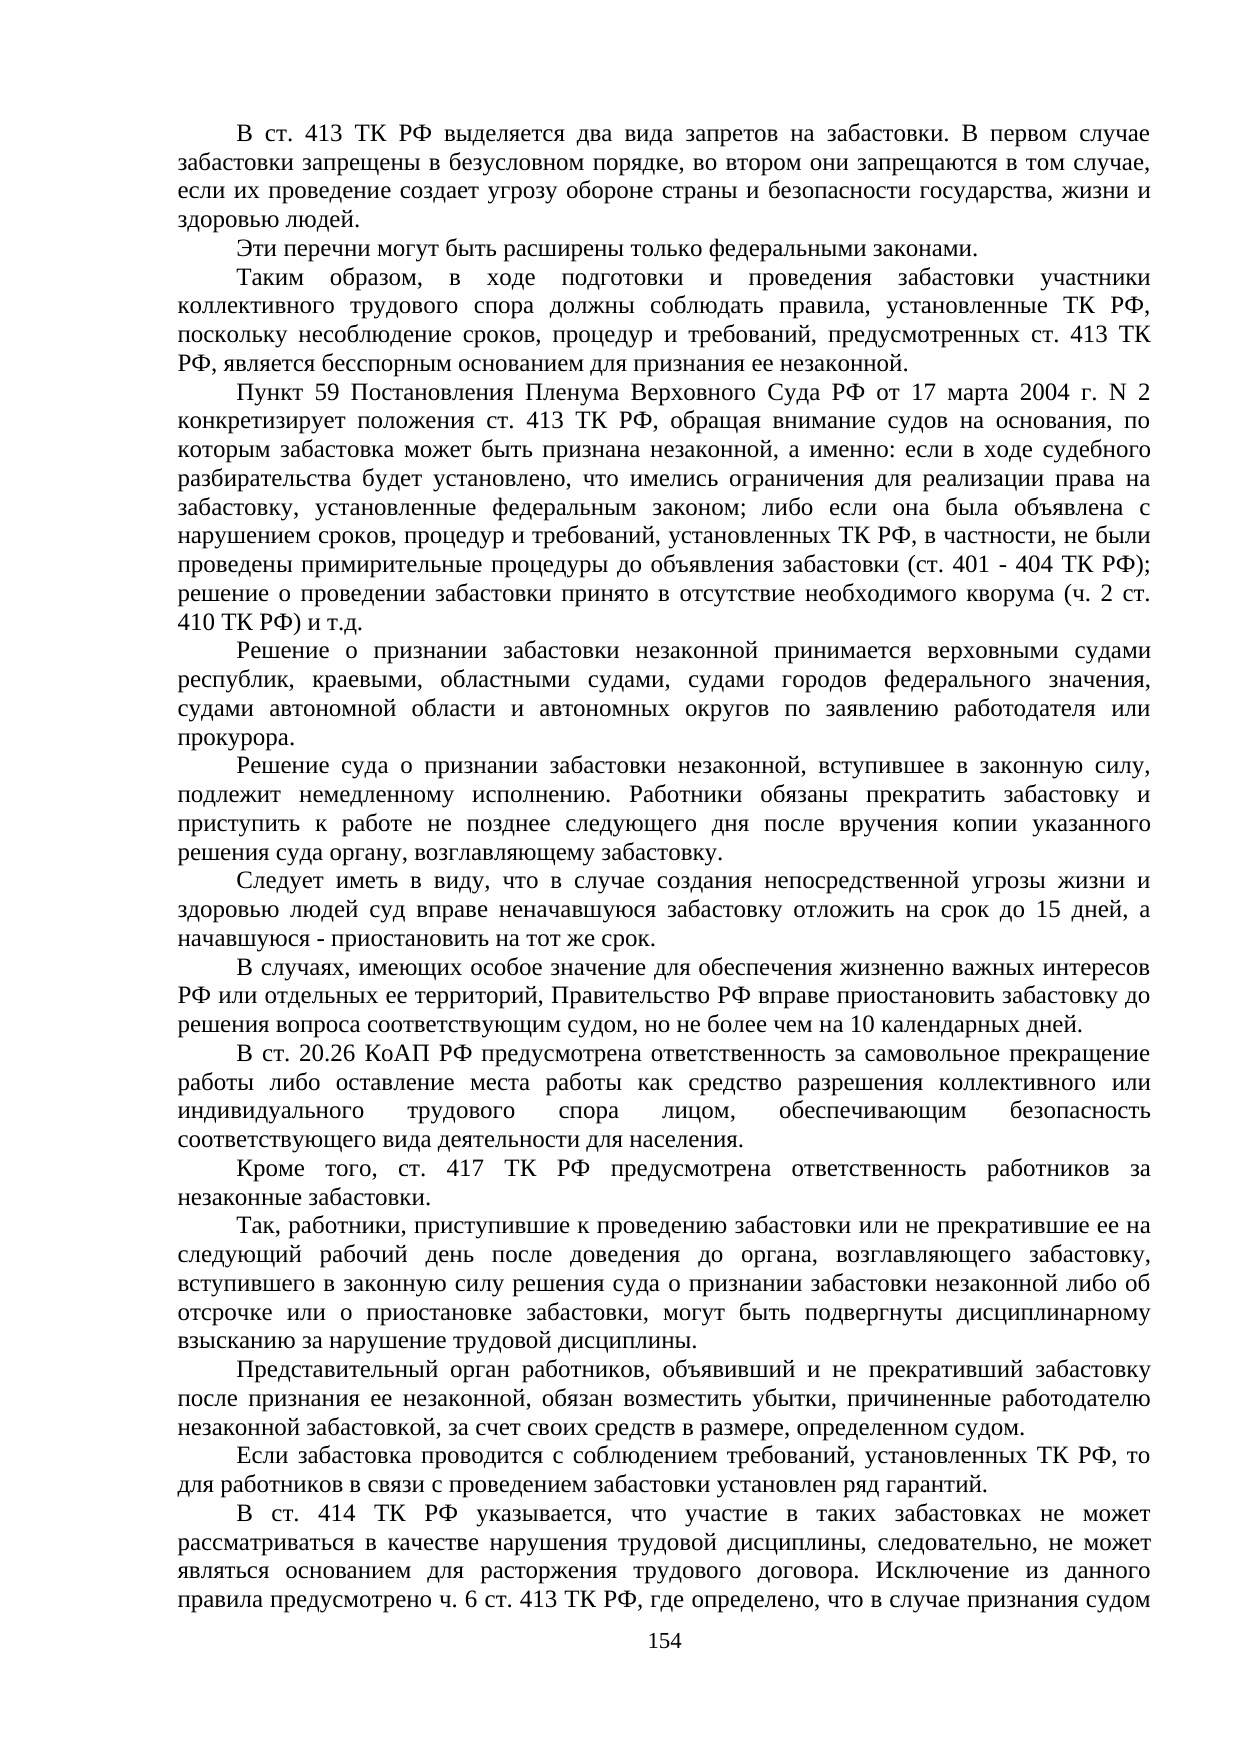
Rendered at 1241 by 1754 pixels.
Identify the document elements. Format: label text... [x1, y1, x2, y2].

text Эти перечни могут быть расширены только федеральными законами. [177, 233, 1152, 262]
text Решение о признании забастовки незаконной принимается верховными судами республик, краевыми, областными судами, судами городов федерального значения, судами автономной области и автономных округов по заявлению работодателя или прокурора. [177, 636, 1152, 751]
text В ст. 20.26 КоАП РФ предусмотрена ответственность за самовольное прекращение работы либо оставление места работы как средство разрешения коллективного или индивидуального трудового спора лицом, обеспечивающим безопасность соответствующего вида деятельности для населения. [177, 1038, 1152, 1153]
text Пункт 59 Постановления Пленума Верховного Суда РФ от 17 марта 2004 г. N 2 конкретизирует положения ст. 413 ТК РФ, обращая внимание судов на основания, по которым забастовка может быть признана незаконной, а именно: если в ходе судебного разбирательства будет установлено, что имелись ограничения для реализации права на забастовку, установленные федеральным законом; либо если она была объявлена с нарушением сроков, процедур и требований, установленных ТК РФ, в частности, не были проведены примирительные процедуры до объявления забастовки (ст. 401 - 404 ТК РФ); решение о проведении забастовки принято в отсутствие необходимого кворума (ч. 2 ст. 410 ТК РФ) и т.д. [177, 377, 1152, 636]
text Так, работники, приступившие к проведению забастовки или не прекратившие ее на следующий рабочий день после доведения до органа, возглавляющего забастовку, вступившего в законную силу решения суда о признании забастовки незаконной либо об отсрочке или о приостановке забастовки, могут быть подвергнуты дисциплинарному взысканию за нарушение трудовой дисциплины. [177, 1211, 1152, 1354]
text Решение суда о признании забастовки незаконной, вступившее в законную силу, подлежит немедленному исполнению. Работники обязаны прекратить забастовку и приступить к работе не позднее следующего дня после вручения копии указанного решения суда органу, возглавляющему забастовку. [177, 751, 1152, 866]
text Если забастовка проводится с соблюдением требований, установленных ТК РФ, то для работников в связи с проведением забастовки установлен ряд гарантий. [177, 1441, 1152, 1498]
text В случаях, имеющих особое значение для обеспечения жизненно важных интересов РФ или отдельных ее территорий, Правительство РФ вправе приостановить забастовку до решения вопроса соответствующим судом, но не более чем на 10 календарных дней. [177, 952, 1152, 1038]
text В ст. 413 ТК РФ выделяется два вида запретов на забастовки. В первом случае забастовки запрещены в безусловном порядке, во втором они запрещаются в том случае, если их проведение создает угрозу обороне страны и безопасности государства, жизни и здоровью людей. [177, 118, 1152, 233]
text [177, 1498, 1152, 1613]
text Следует иметь в виду, что в случае создания непосредственной угрозы жизни и здоровью людей суд вправе неначавшуюся забастовку отложить на срок до 15 дней, а начавшуюся - приостановить на тот же срок. [177, 866, 1152, 952]
text Таким образом, в ходе подготовки и проведения забастовки участники коллективного трудового спора должны соблюдать правила, установленные ТК РФ, поскольку несоблюдение сроков, процедур и требований, предусмотренных ст. 413 ТК РФ, является бесспорным основанием для признания ее незаконной. [177, 262, 1152, 377]
text Представительный орган работников, объявивший и не прекративший забастовку после признания ее незаконной, обязан возместить убытки, причиненные работодателю незаконной забастовкой, за счет своих средств в размере, определенном судом. [177, 1354, 1152, 1441]
text Кроме того, ст. 417 ТК РФ предусмотрена ответственность работников за незаконные забастовки. [177, 1153, 1152, 1211]
